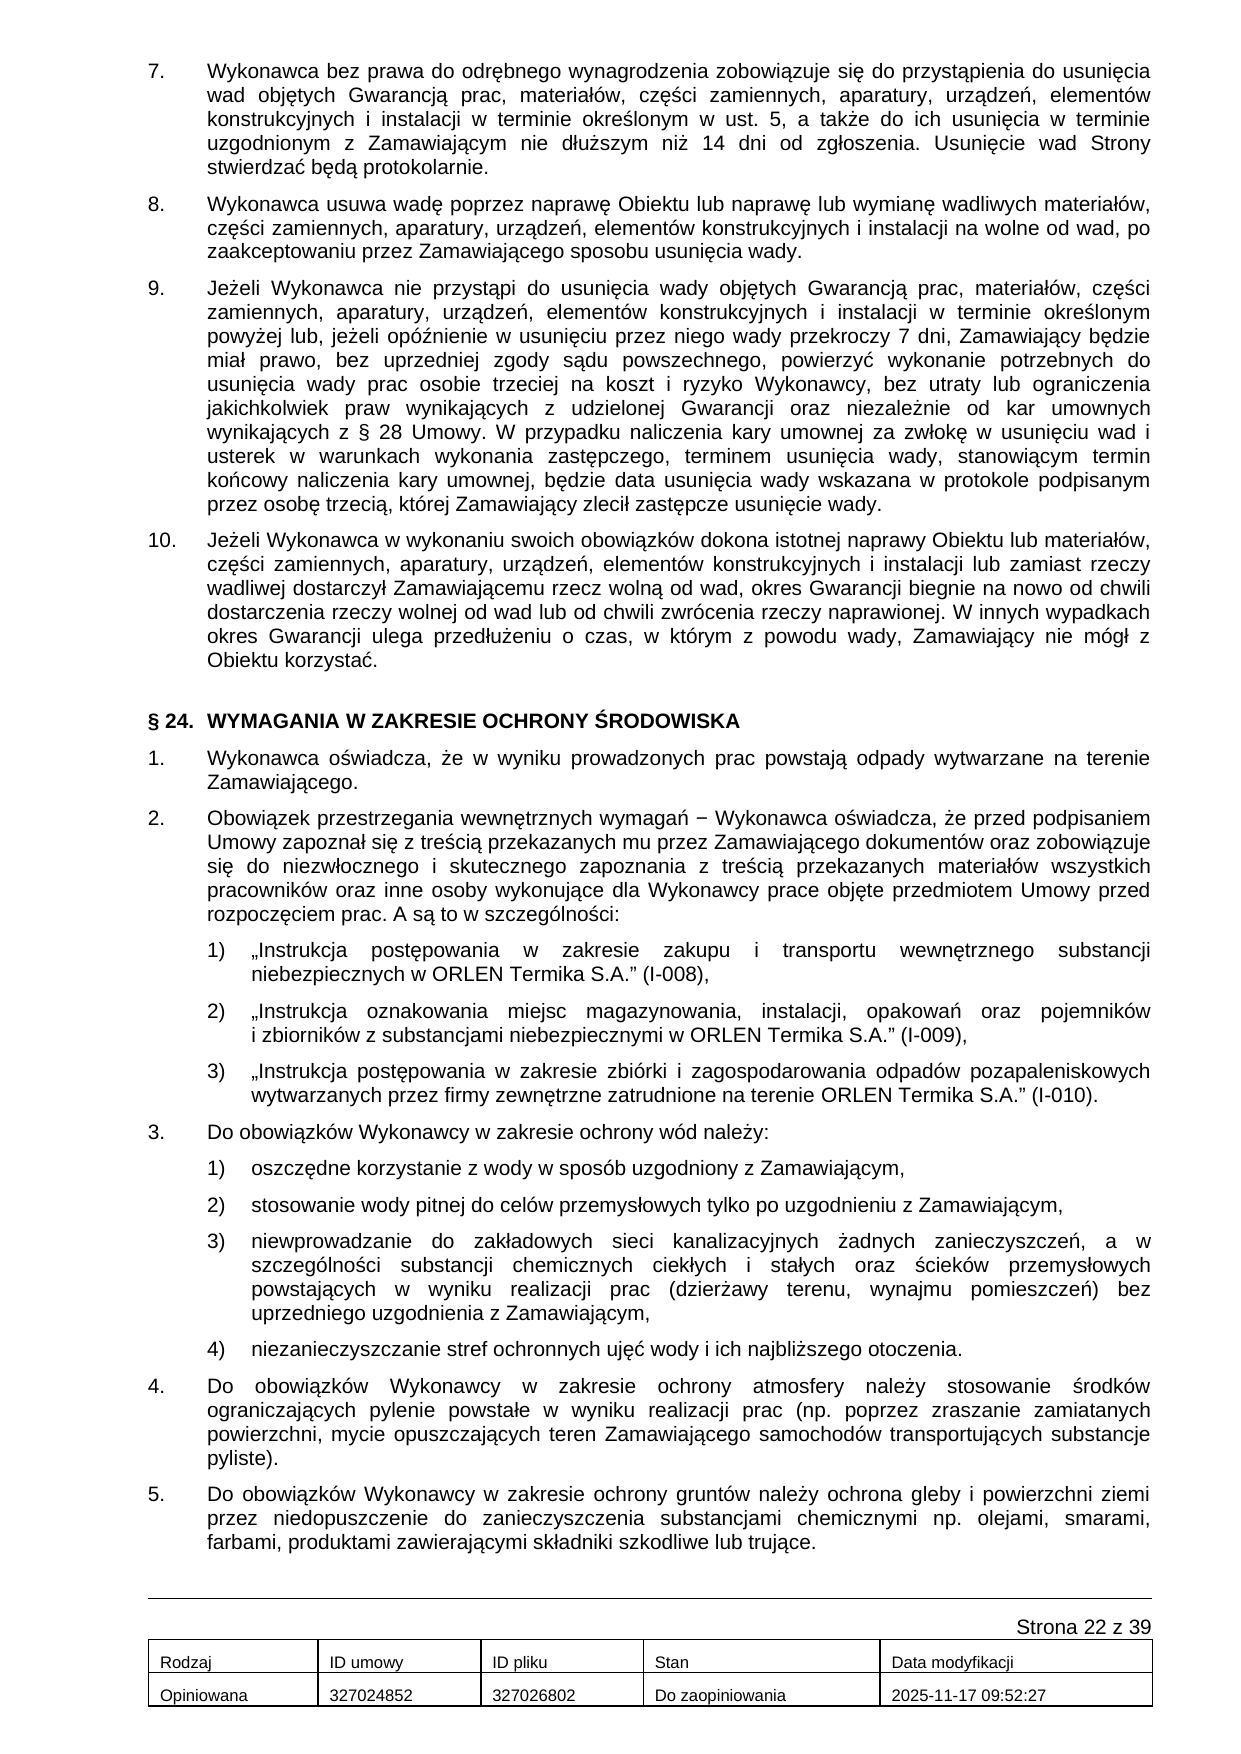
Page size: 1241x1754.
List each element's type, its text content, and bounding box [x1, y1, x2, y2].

list Do obowiązków Wykonawcy w zakresie ochrony gruntów należy ochrona gleby i powierzchni ziemi przez niedopuszczenie do zanieczyszczenia substancjami chemicznymi np. olejami, smarami, farbami, produktami zawierającymi składniki szkodliwe lub trujące. [148, 1482, 1152, 1554]
list Obowiązek przestrzegania wewnętrznych wymagań − Wykonawca oświadcza, że przed podpisaniem Umowy zapoznał się z treścią przekazanych mu przez Zamawiającego dokumentów oraz zobowiązuje się do niezwłocznego i skutecznego zapoznania z treścią przekazanych materiałów wszystkich pracowników oraz inne osoby wykonujące dla Wykonawcy prace objęte przedmiotem Umowy przed rozpoczęciem prac. A są to w szczególności: [148, 806, 1152, 926]
list „Instrukcja postępowania w zakresie zbiórki i zagospodarowania odpadów pozapaleniskowych wytwarzanych przez firmy zewnętrzne zatrudnione na terenie ORLEN Termika S.A.” (I-010). [207, 1059, 1152, 1107]
list Do obowiązków Wykonawcy w zakresie ochrony atmosfery należy stosowanie środków ograniczających pylenie powstałe w wyniku realizacji prac (np. poprzez zraszanie zamiatanych powierzchni, mycie opuszczających teren Zamawiającego samochodów transportujących substancje pyliste). [148, 1374, 1152, 1469]
list „Instrukcja postępowania w zakresie zakupu i transportu wewnętrznego substancji niebezpiecznych w ORLEN Termika S.A.” (I-008), [207, 938, 1152, 986]
list Do obowiązków Wykonawcy w zakresie ochrony wód należy: [148, 1119, 1152, 1143]
list niezanieczyszczanie stref ochronnych ujęć wody i ich najbliższego otoczenia. [207, 1337, 1152, 1361]
list Wykonawca bez prawa do odrębnego wynagrodzenia zobowiązuje się do przystąpienia do usunięcia wad objętych Gwarancją prac, materiałów, części zamiennych, aparatury, urządzeń, elementów konstrukcyjnych i instalacji w terminie określonym w ust. 5, a także do ich usunięcia w terminie uzgodnionym z Zamawiającym nie dłuższym niż 14 dni od zgłoszenia. Usunięcie wad Strony stwierdzać będą protokolarnie. [148, 59, 1152, 179]
list Jeżeli Wykonawca w wykonaniu swoich obowiązków dokona istotnej naprawy Obiektu lub materiałów, części zamiennych, aparatury, urządzeń, elementów konstrukcyjnych i instalacji lub zamiast rzeczy wadliwej dostarczył Zamawiającemu rzecz wolną od wad, okres Gwarancji biegnie na nowo od chwili dostarczenia rzeczy wolnej od wad lub od chwili zwrócenia rzeczy naprawionej. W innych wypadkach okres Gwarancji ulega przedłużeniu o czas, w którym z powodu wady, Zamawiający nie mógł z Obiektu korzystać. [148, 528, 1152, 672]
list „Instrukcja oznakowania miejsc magazynowania, instalacji, opakowań oraz pojemników i zbiorników z substancjami niebezpiecznymi w ORLEN Termika S.A.” (I-009), [207, 999, 1152, 1047]
list niewprowadzanie do zakładowych sieci kanalizacyjnych żadnych zanieczyszczeń, a w szczególności substancji chemicznych ciekłych i stałych oraz ścieków przemysłowych powstających w wyniku realizacji prac (dzierżawy terenu, wynajmu pomieszczeń) bez uprzedniego uzgodnienia z Zamawiającym, [207, 1229, 1152, 1325]
list Jeżeli Wykonawca nie przystąpi do usunięcia wady objętych Gwarancją prac, materiałów, części zamiennych, aparatury, urządzeń, elementów konstrukcyjnych i instalacji w terminie określonym powyżej lub, jeżeli opóźnienie w usunięciu przez niego wady przekroczy 7 dni, Zamawiający będzie miał prawo, bez uprzedniej zgody sądu powszechnego, powierzyć wykonanie potrzebnych do usunięcia wady prac osobie trzeciej na koszt i ryzyko Wykonawcy, bez utraty lub ograniczenia jakichkolwiek praw wynikających z udzielonej Gwarancji oraz niezależnie od kar umownych wynikających z § 28 Umowy. W przypadku naliczenia kary umownej za zwłokę w usunięciu wad i usterek w warunkach wykonania zastępczego, terminem usunięcia wady, stanowiącym termin końcowy naliczenia kary umownej, będzie data usunięcia wady wskazana w protokole podpisanym przez osobę trzecią, której Zamawiający zlecił zastępcze usunięcie wady. [148, 276, 1152, 515]
list Wykonawca oświadcza, że w wyniku prowadzonych prac powstają odpady wytwarzane na terenie Zamawiającego. [148, 746, 1152, 793]
list oszczędne korzystanie z wody w sposób uzgodniony z Zamawiającym, [207, 1156, 1152, 1180]
list Wykonawca usuwa wadę poprzez naprawę Obiektu lub naprawę lub wymianę wadliwych materiałów, części zamiennych, aparatury, urządzeń, elementów konstrukcyjnych i instalacji na wolne od wad, po zaakceptowaniu przez Zamawiającego sposobu usunięcia wady. [148, 191, 1152, 263]
subtitle WYMAGANIA W ZAKRESIE OCHRONY ŚRODOWISKA [148, 709, 1152, 733]
list stosowanie wody pitnej do celów przemysłowych tylko po uzgodnieniu z Zamawiającym, [207, 1192, 1152, 1216]
